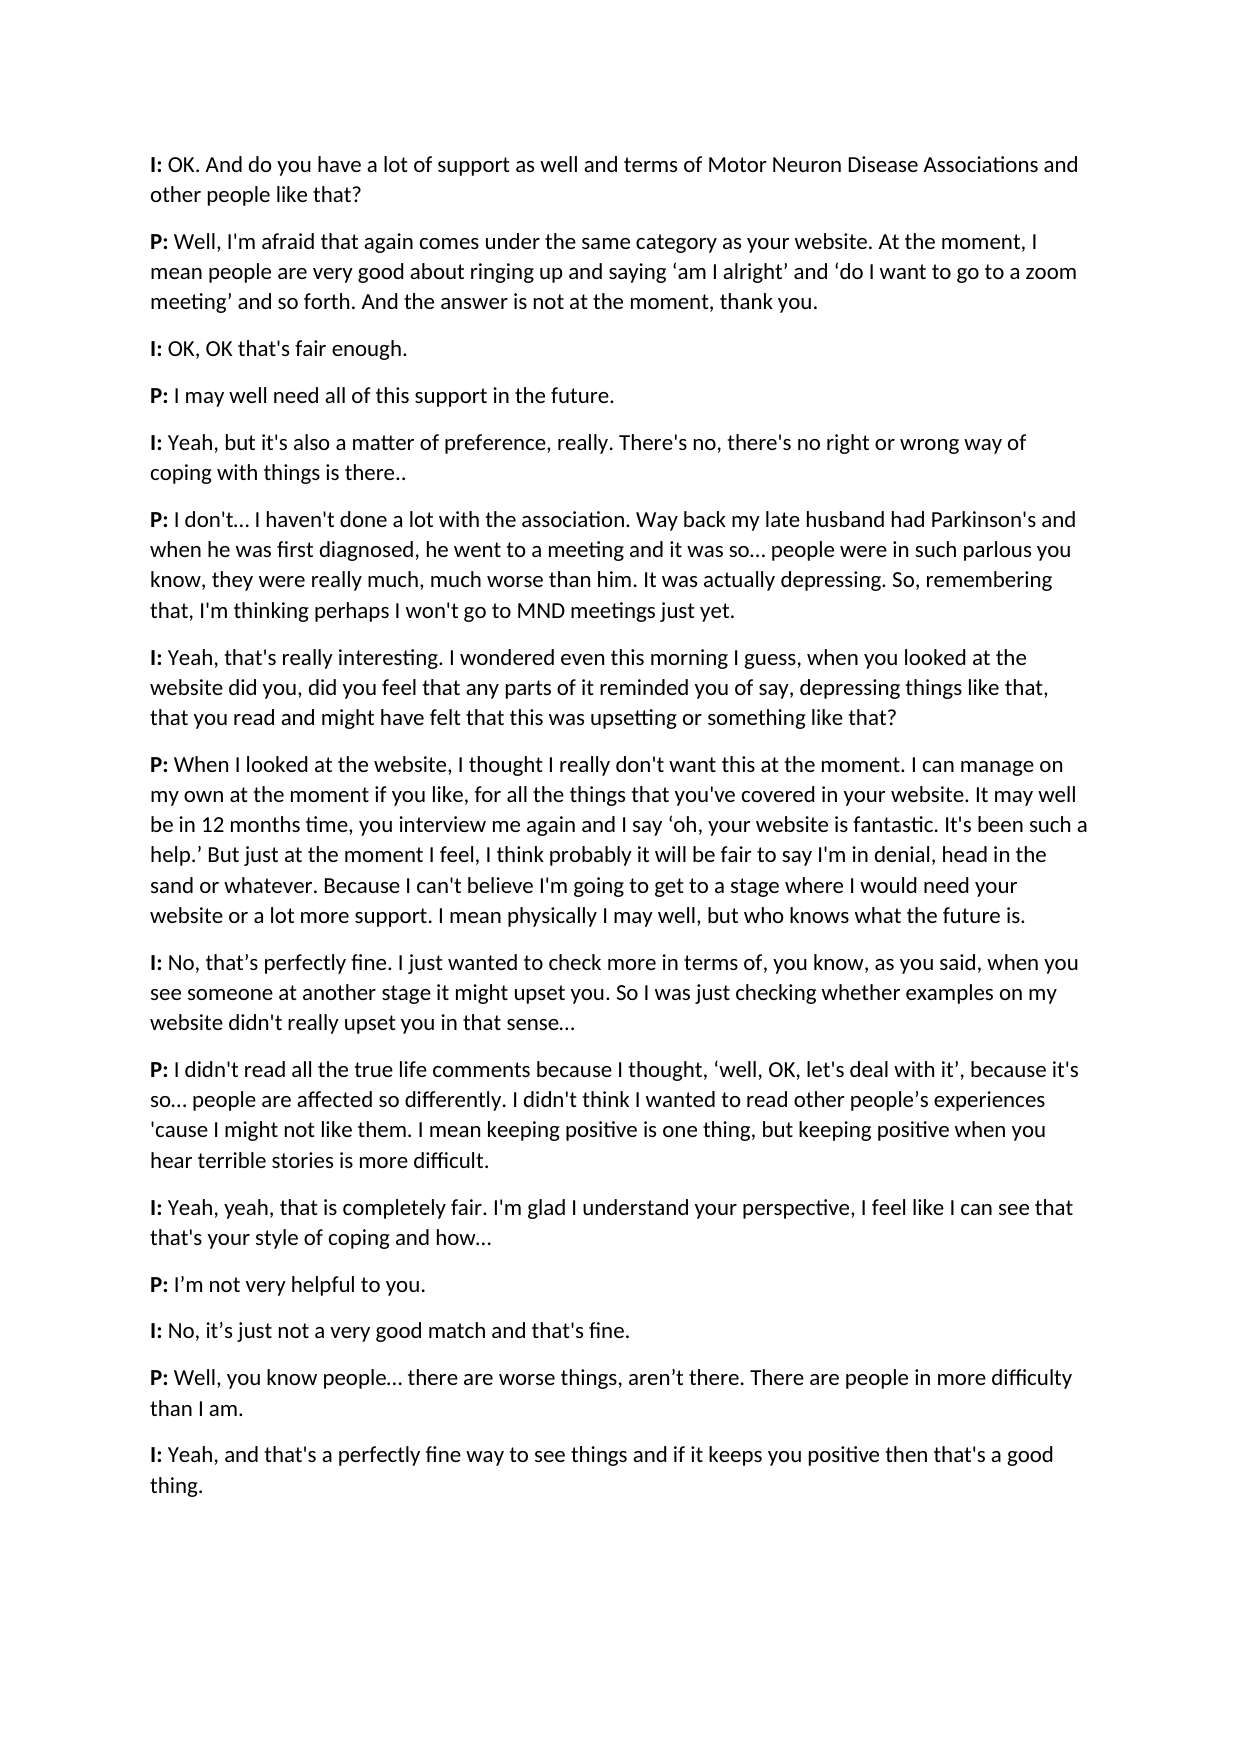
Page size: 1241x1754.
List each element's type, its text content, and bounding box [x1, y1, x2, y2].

text I: Yeah, and that's a perfectly fine way to see things and if it keeps you positive then that's a good thing. [150, 1441, 1090, 1499]
text I: OK, OK that's fair enough. [150, 334, 1090, 362]
text P: I didn't read all the true life comments because I thought, ‘well, OK, let's deal with it’, because it's so… people are affected so differently. I didn't think I wanted to read other people’s experiences 'cause I might not like them. I mean keeping positive is one thing, but keeping positive when you hear terrible stories is more difficult. [150, 1055, 1090, 1174]
text I: Yeah, that's really interesting. I wondered even this morning I guess, when you looked at the website did you, did you feel that any parts of it reminded you of say, depressing things like that, that you read and might have felt that this was upsetting or something like that? [150, 643, 1090, 731]
text I: No, that’s perfectly fine. I just wanted to check more in terms of, you know, as you said, when you see someone at another stage it might upset you. So I was just checking whether examples on my website didn't really upset you in that sense… [150, 948, 1090, 1036]
text P: I’m not very helpful to you. [150, 1270, 1090, 1298]
text I: OK. And do you have a lot of support as well and terms of Motor Neuron Disease Associations and other people like that? [150, 150, 1090, 208]
text I: Yeah, but it's also a matter of preference, really. There's no, there's no right or wrong way of coping with things is there.. [150, 428, 1090, 486]
text P: When I looked at the website, I thought I really don't want this at the moment. I can manage on my own at the moment if you like, for all the things that you've covered in your website. It may well be in 12 months time, you interview me again and I say ‘oh, your website is fantastic. It's been such a help.’ But just at the moment I feel, I think probably it will be fair to say I'm in denial, head in the sand or whatever. Because I can't believe I'm going to get to a stage where I would need your website or a lot more support. I mean physically I may well, but who knows what the future is. [150, 750, 1090, 929]
text P: I don't… I haven't done a lot with the association. Way back my late husband had Parkinson's and when he was first diagnosed, he went to a meeting and it was so… people were in such parlous you know, they were really much, much worse than him. It was actually depressing. So, remembering that, I'm thinking perhaps I won't go to MND meetings just yet. [150, 505, 1090, 624]
text P: I may well need all of this support in the future. [150, 381, 1090, 409]
text P: Well, I'm afraid that again comes under the same category as your website. At the moment, I mean people are very good about ringing up and saying ‘am I alright’ and ‘do I want to go to a zoom meeting’ and so forth. And the answer is not at the moment, thank you. [150, 227, 1090, 316]
text P: Well, you know people… there are worse things, aren’t there. There are people in more difficulty than I am. [150, 1363, 1090, 1422]
text I: No, it’s just not a very good match and that's fine. [150, 1317, 1090, 1345]
text I: Yeah, yeah, that is completely fair. I'm glad I understand your perspective, I feel like I can see that that's your style of coping and how… [150, 1193, 1090, 1251]
